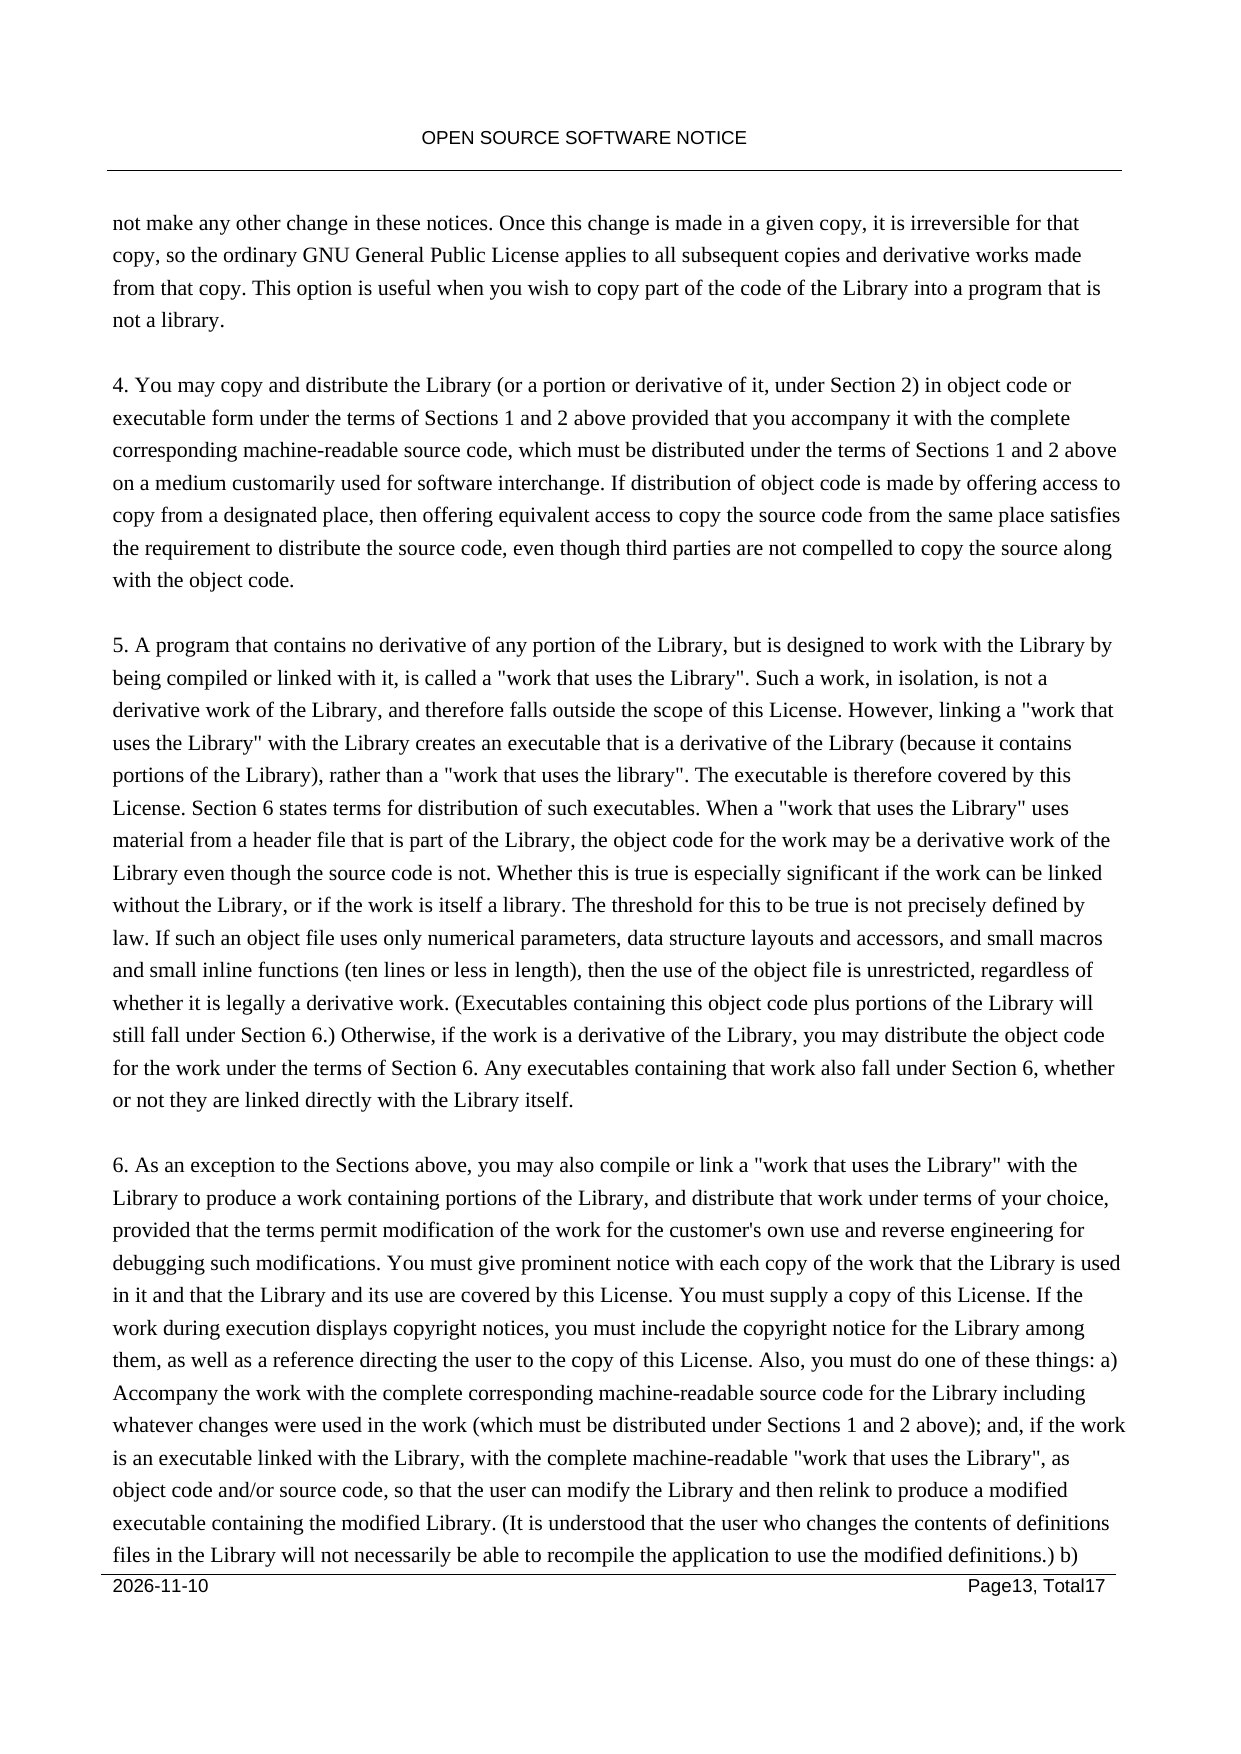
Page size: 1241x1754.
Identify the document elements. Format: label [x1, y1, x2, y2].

text [112, 206, 1128, 1571]
